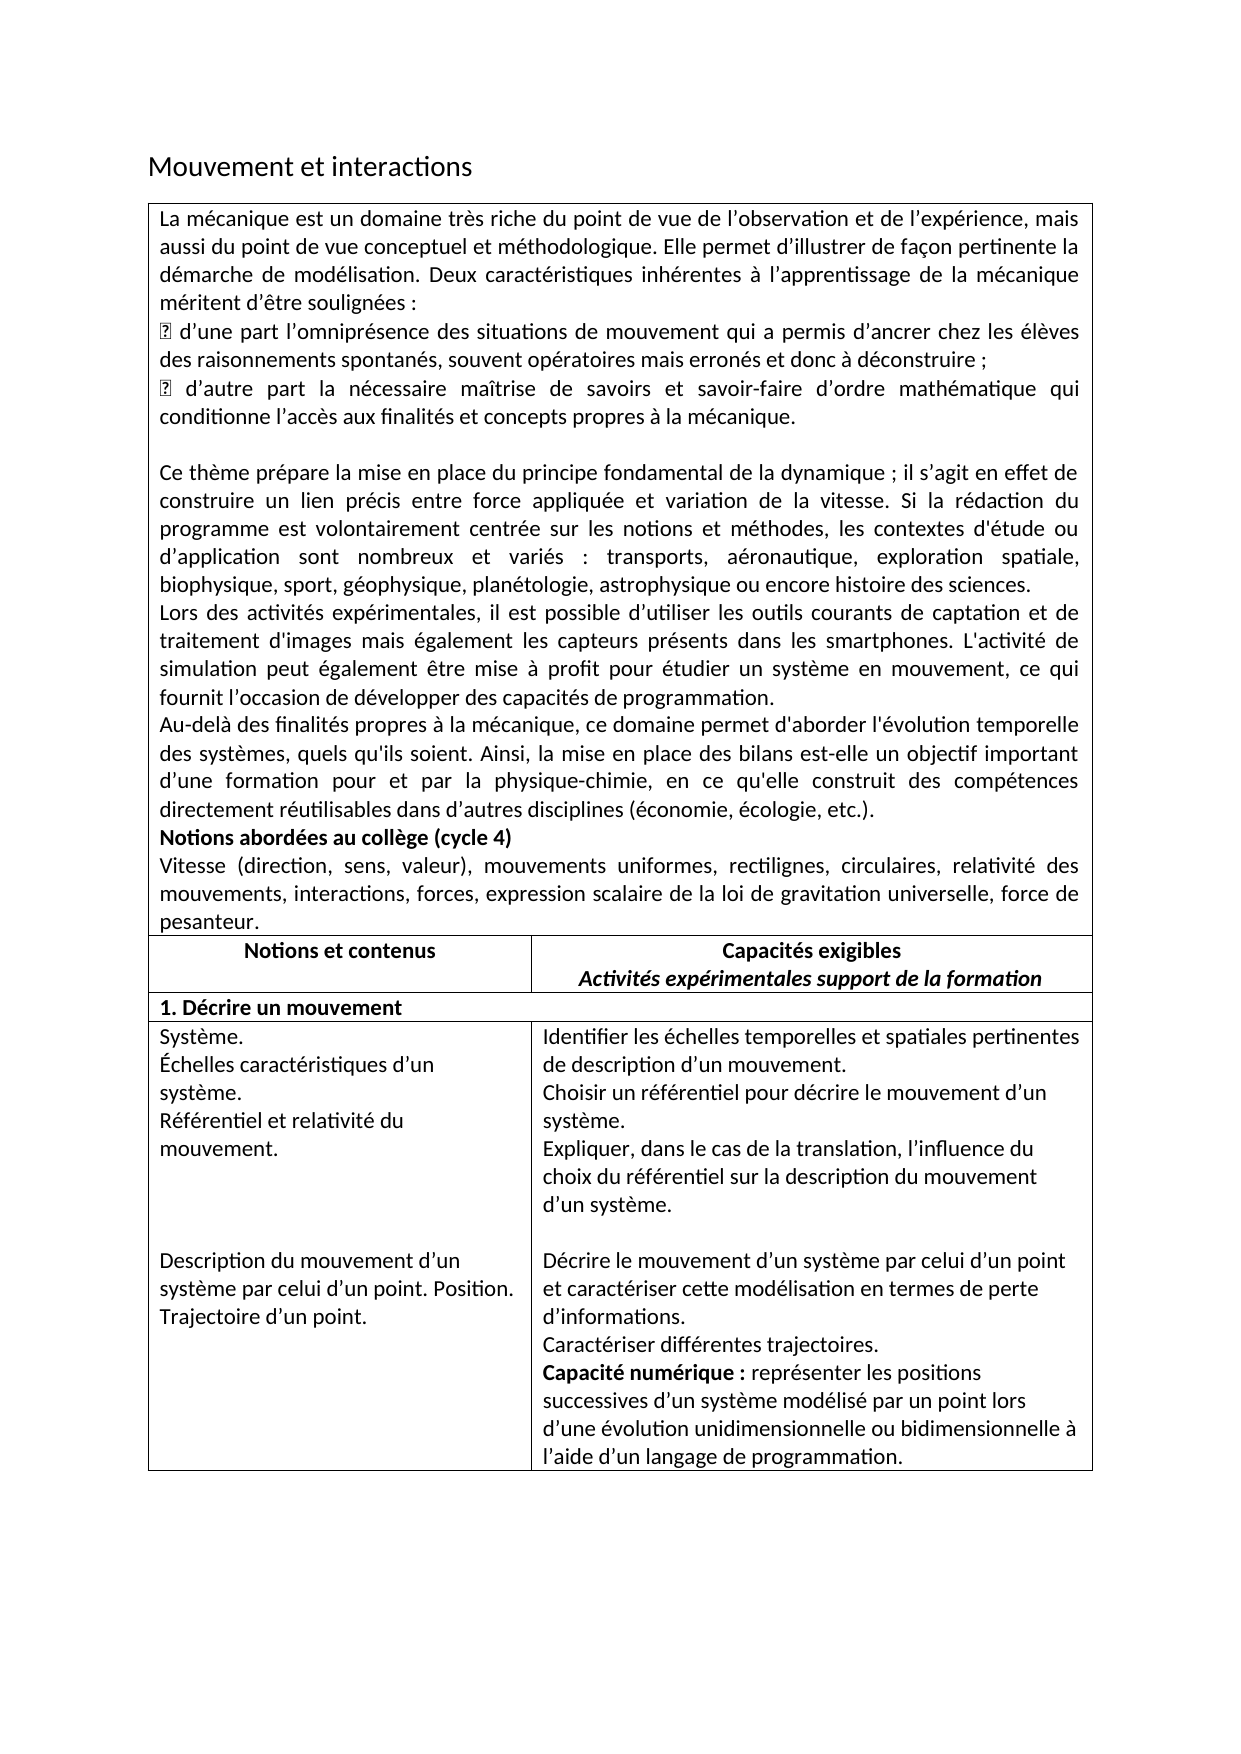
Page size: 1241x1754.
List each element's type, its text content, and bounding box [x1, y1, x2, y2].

text Mouvement et interactions [148, 148, 1093, 183]
table_cell Identifier les échelles temporelles et spatiales pertinentes de description d’un mouvement. Choisir un référentiel pour décrire le mouvement d’un système. Expliquer, dans le cas de la translation, l’influence du choix du référentiel sur la description du mouvement d’un système. Décrire le mouvement d’un système par celui d’un point et caractériser cette modélisation en termes de perte d’informations. Caractériser différentes trajectoires. Capacité numérique : représenter les positions successives d’un système modélisé par un point lors d’une évolution unidimensionnelle ou bidimensionnelle à l’aide d’un langage de programmation. [532, 1022, 1092, 1470]
table_cell Système. Échelles caractéristiques d’un système. Référentiel et relativité du mouvement. Description du mouvement d’un système par celui d’un point. Position. Trajectoire d’un point. [149, 1022, 531, 1470]
table_cell 1. Décrire un mouvement [149, 993, 1092, 1021]
table_cell Notions et contenus [149, 936, 531, 992]
table_cell Capacités exigibles Activités expérimentales support de la formation [532, 936, 1092, 992]
table_header La mécanique est un domaine très riche du point de vue de l’observation et de l’expérience, mais aussi du point de vue conceptuel et méthodologique. Elle permet d’illustrer de façon pertinente la démarche de modélisation. Deux caractéristiques inhérentes à l’apprentissage de la mécanique méritent d’être soulignées :  d’une part l’omniprésence des situations de mouvement qui a permis d’ancrer chez les élèves des raisonnements spontanés, souvent opératoires mais erronés et donc à déconstruire ;  d’autre part la nécessaire maîtrise de savoirs et savoir-faire d’ordre mathématique qui conditionne l’accès aux finalités et concepts propres à la mécanique. Ce thème prépare la mise en place du principe fondamental de la dynamique ; il s’agit en effet de construire un lien précis entre force appliquée et variation de la vitesse. Si la rédaction du programme est volontairement centrée sur les notions et méthodes, les contextes d'étude ou d’application sont nombreux et variés : transports, aéronautique, exploration spatiale, biophysique, sport, géophysique, planétologie, astrophysique ou encore histoire des sciences. Lors des activités expérimentales, il est possible d’utiliser les outils courants de captation et de traitement d'images mais également les capteurs présents dans les smartphones. L'activité de simulation peut également être mise à profit pour étudier un système en mouvement, ce qui fournit l’occasion de développer des capacités de programmation. Au-delà des finalités propres à la mécanique, ce domaine permet d'aborder l'évolution temporelle des systèmes, quels qu'ils soient. Ainsi, la mise en place des bilans est-elle un objectif important d’une formation pour et par la physique-chimie, en ce qu'elle construit des compétences directement réutilisables dans d’autres disciplines (économie, écologie, etc.). Notions abordées au collège (cycle 4) Vitesse (direction, sens, valeur), mouvements uniformes, rectilignes, circulaires, relativité des mouvements, interactions, forces, expression scalaire de la loi de gravitation universelle, force de pesanteur. [149, 204, 1092, 935]
